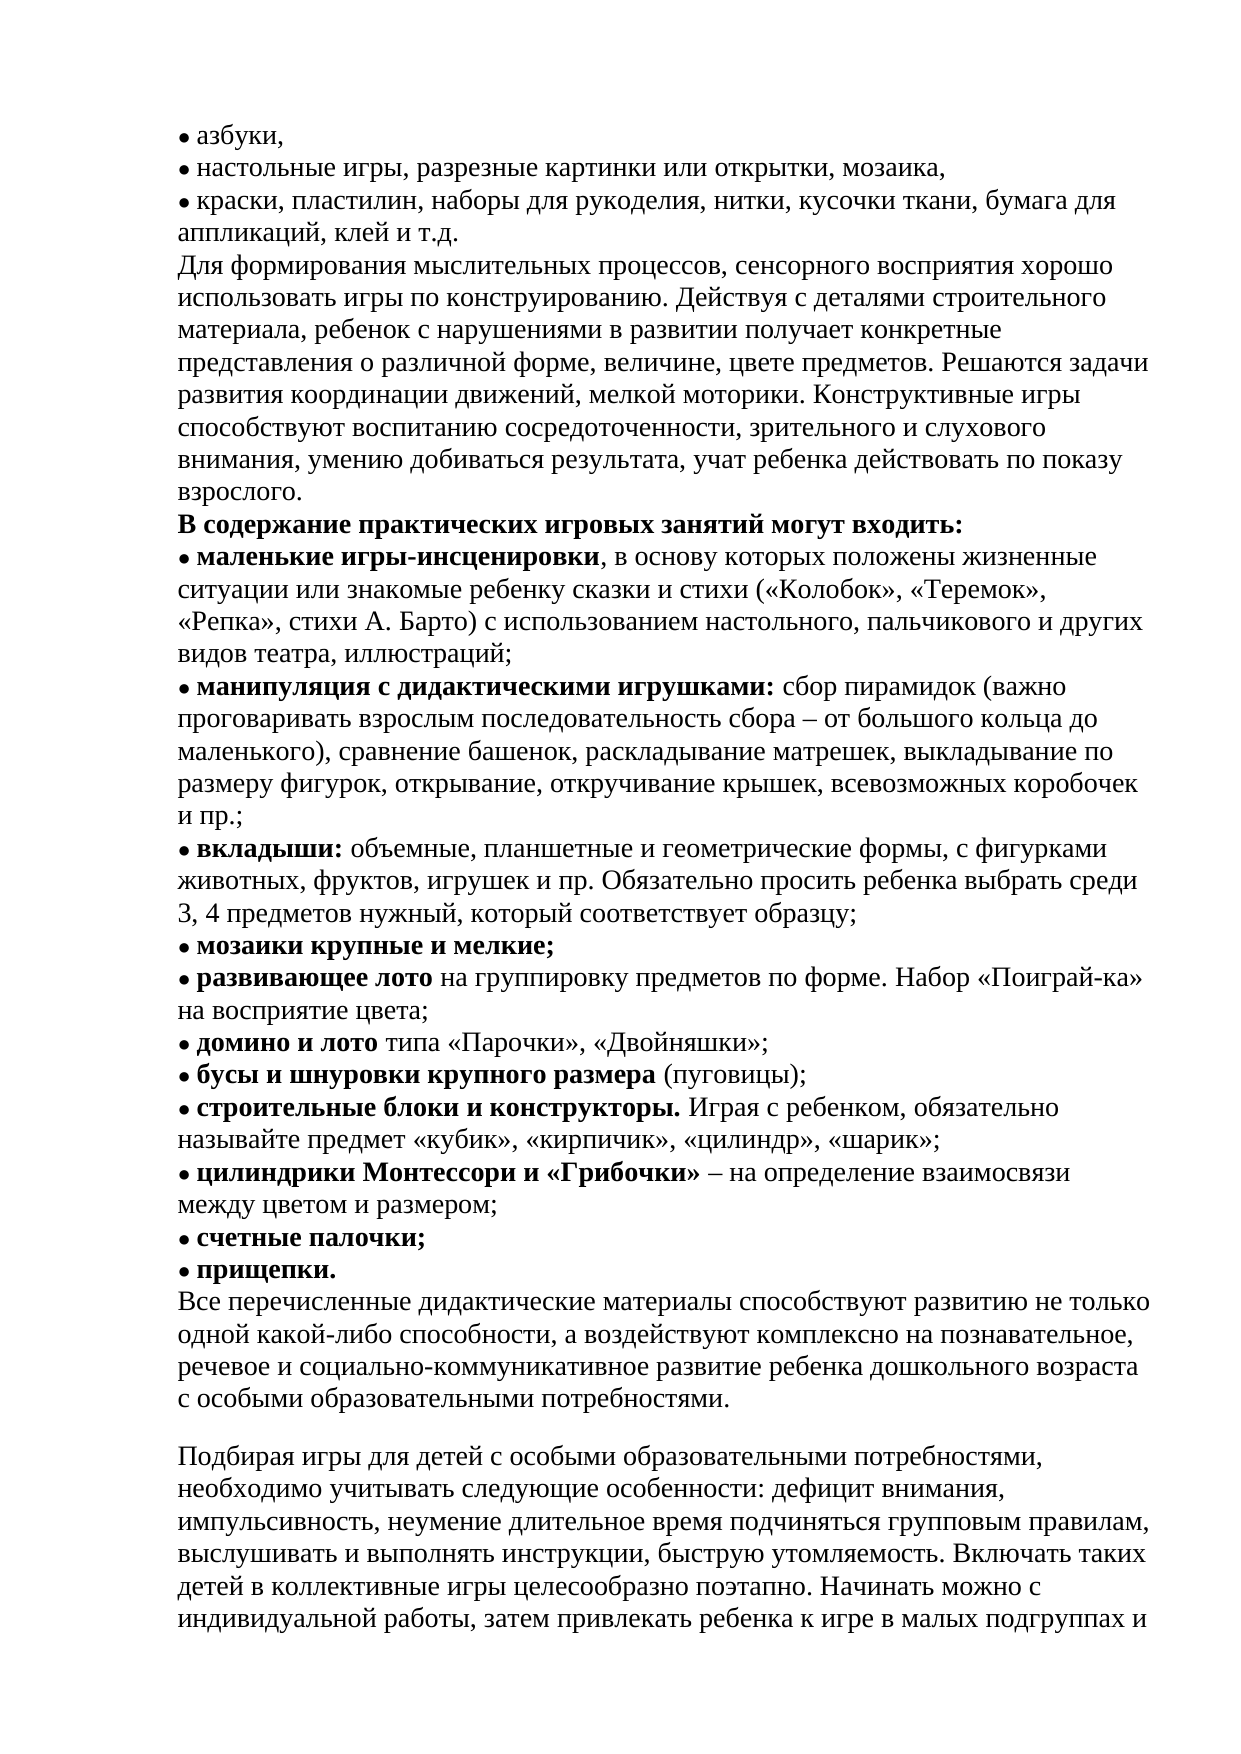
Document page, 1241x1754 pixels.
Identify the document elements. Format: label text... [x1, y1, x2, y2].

text ● азбуки, [177, 118, 1152, 151]
text Для формирования мыслительных процессов, сенсорного восприятия хорошо использовать игры по конструированию. Действуя с деталями строительного материала, ребенок с нарушениями в развитии получает конкретные представления о различной форме, величине, цвете предметов. Решаются задачи развития координации движений, мелкой моторики. Конструктивные игры способствуют воспитанию сосредоточенности, зрительного и слухового внимания, умению добиваться результата, учат ребенка действовать по показу взрослого. [177, 248, 1152, 507]
text ● развивающее лото на группировку предметов по форме. Набор «Поиграй-ка» на восприятие цвета; [177, 960, 1152, 1025]
text ● бусы и шнуровки крупного размера (пуговицы); [177, 1058, 1152, 1090]
text ● манипуляция с дидактическими игрушками: сбор пирамидок (важно проговаривать взрослым последовательность сбора – от большого кольца до маленького), сравнение башенок, раскладывание матрешек, выкладывание по размеру фигурок, открывание, откручивание крышек, всевозможных коробочек и пр.; [177, 669, 1152, 831]
text ● краски, пластилин, наборы для рукоделия, нитки, кусочки ткани, бумага для аппликаций, клей и т.д. [177, 183, 1152, 248]
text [177, 1439, 1152, 1633]
text ● цилиндрики Монтессори и «Грибочки» – на определение взаимосвязи между цветом и размером; [177, 1155, 1152, 1219]
text В содержание практических игровых занятий могут входить: [177, 507, 1152, 539]
text ● маленькие игры-инсценировки, в основу которых положены жизненные ситуации или знакомые ребенку сказки и стихи («Колобок», «Теремок», «Репка», стихи А. Барто) с использованием настольного, пальчикового и других видов театра, иллюстраций; [177, 539, 1152, 669]
text ● прищепки. [177, 1252, 1152, 1284]
text Все перечисленные дидактические материалы способствуют развитию не только одной какой-либо способности, а воздействуют комплексно на познавательное, речевое и социально-коммуникативное развитие ребенка дошкольного возраста с особыми образовательными потребностями. [177, 1284, 1152, 1414]
text ● настольные игры, разрезные картинки или открытки, мозаика, [177, 151, 1152, 183]
text ● счетные палочки; [177, 1219, 1152, 1252]
text ● строительные блоки и конструкторы. Играя с ребенком, обязательно называйте предмет «кубик», «кирпичик», «цилиндр», «шарик»; [177, 1090, 1152, 1155]
text ● домино и лото типа «Парочки», «Двойняшки»; [177, 1025, 1152, 1058]
text ● мозаики крупные и мелкие; [177, 928, 1152, 960]
text ● вкладыши: объемные, планшетные и геометрические формы, с фигурками животных, фруктов, игрушек и пр. Обязательно просить ребенка выбрать среди 3, 4 предметов нужный, который соответствует образцу; [177, 831, 1152, 928]
